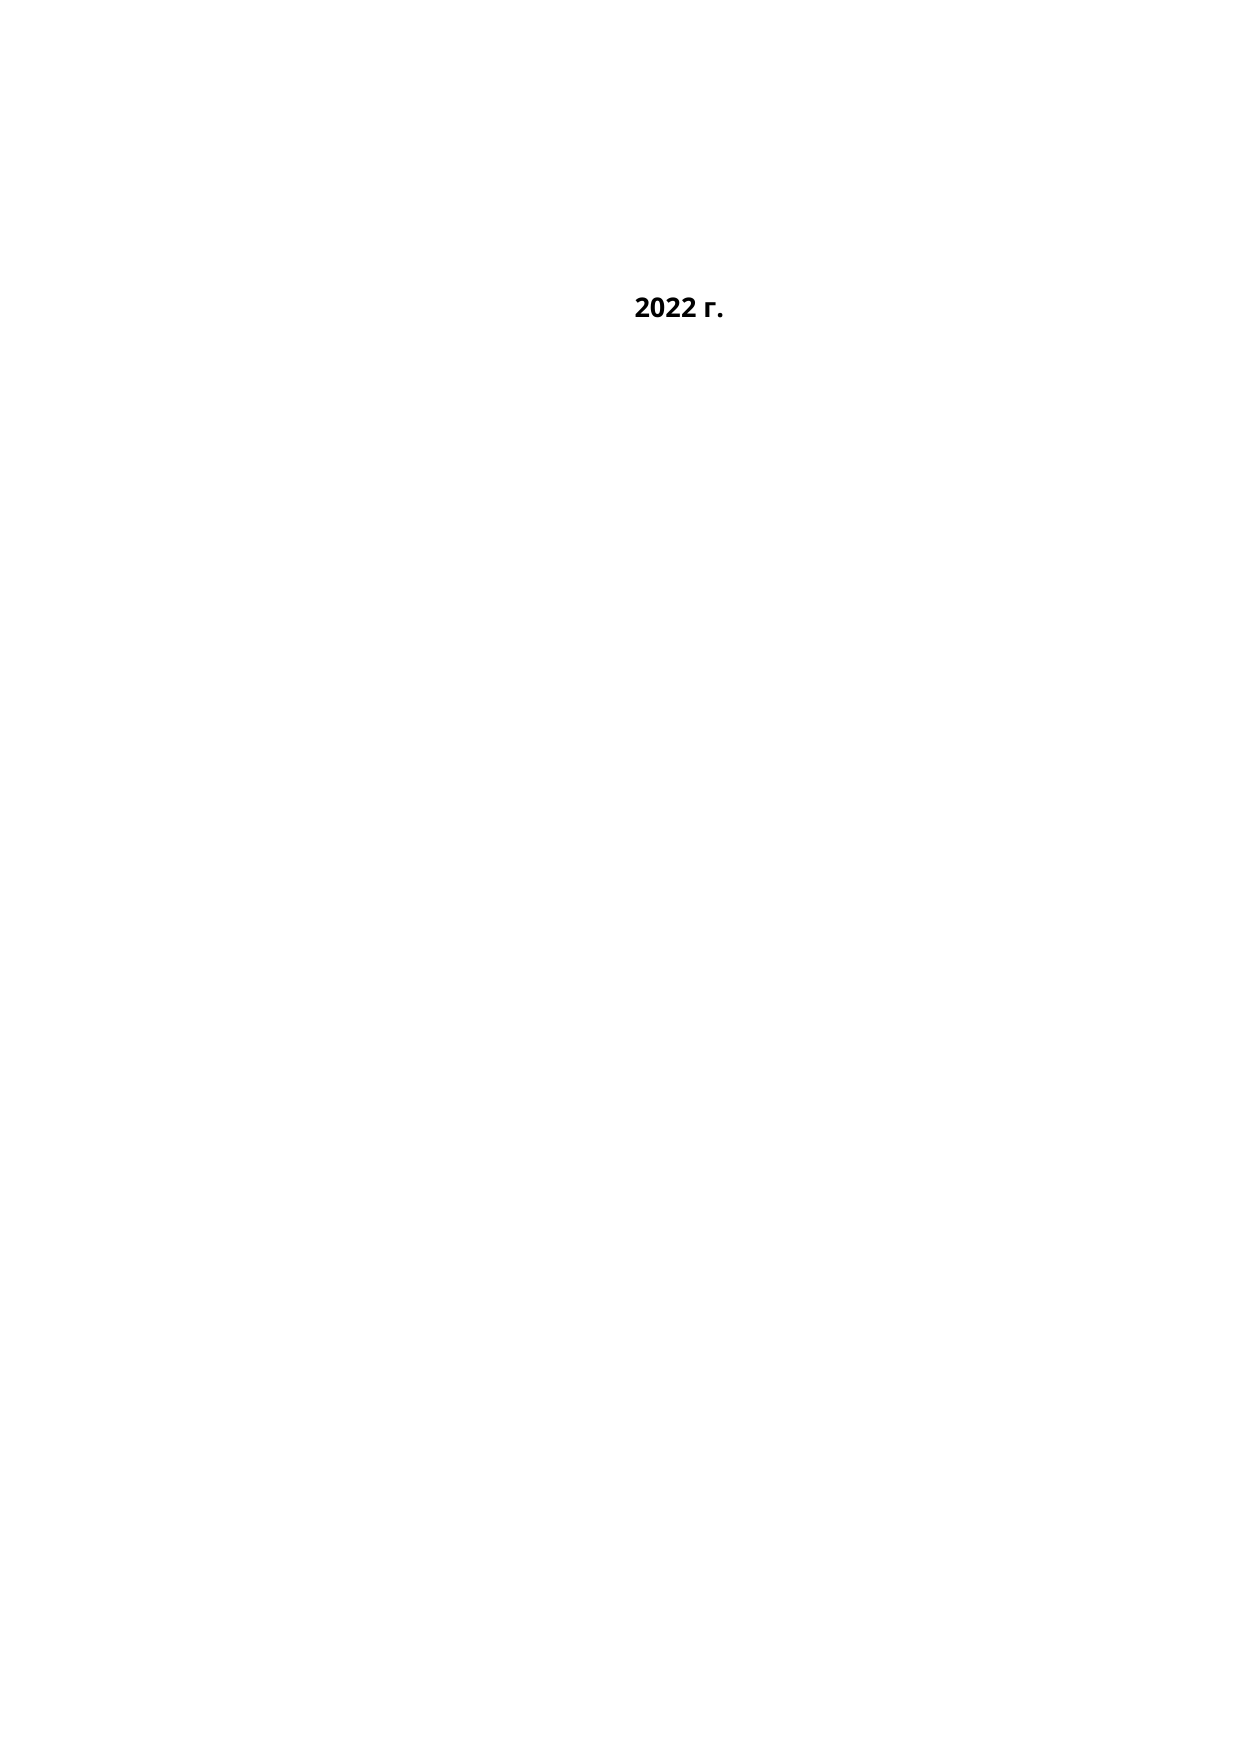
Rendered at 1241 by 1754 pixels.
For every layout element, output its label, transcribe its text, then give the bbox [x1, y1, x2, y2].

text 2022 г. [177, 288, 1181, 325]
